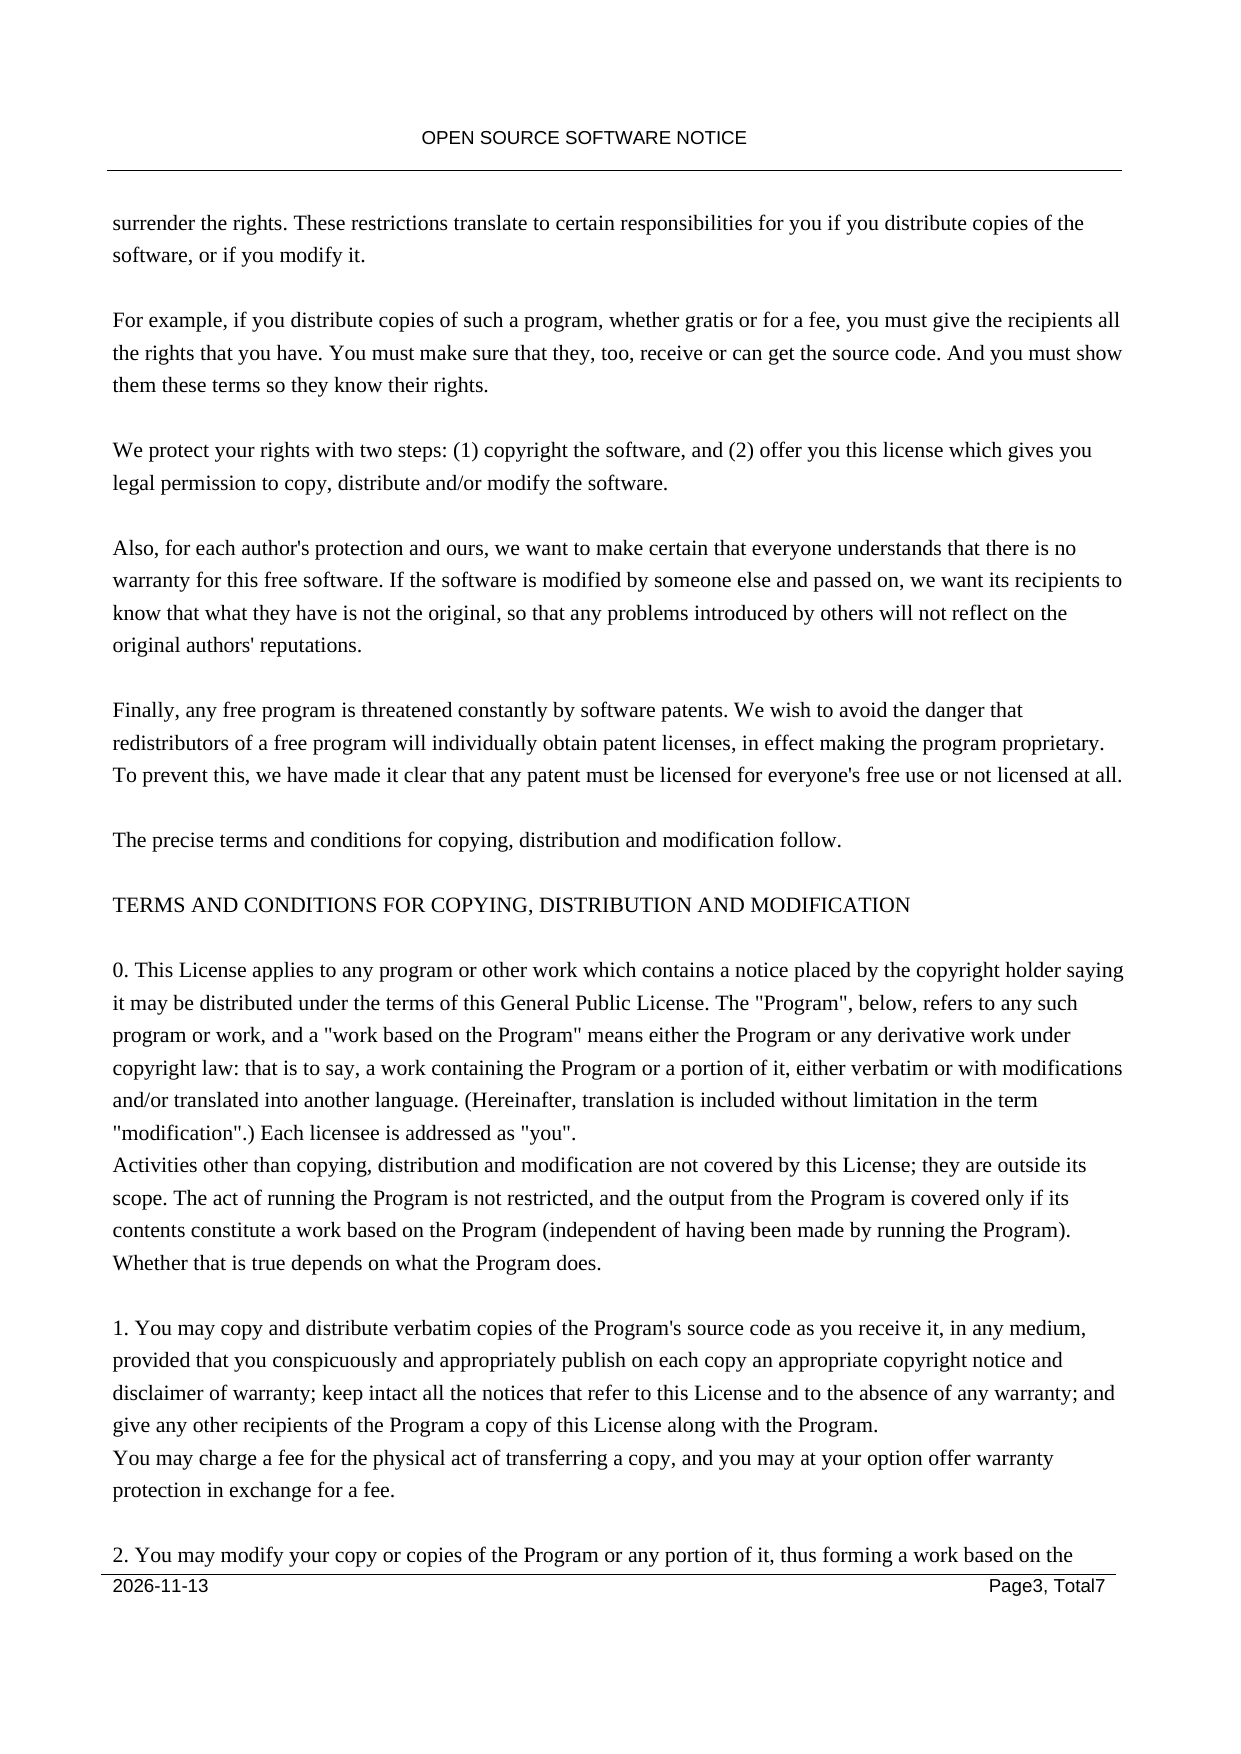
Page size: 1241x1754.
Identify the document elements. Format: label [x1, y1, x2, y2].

text [112, 206, 1128, 1571]
